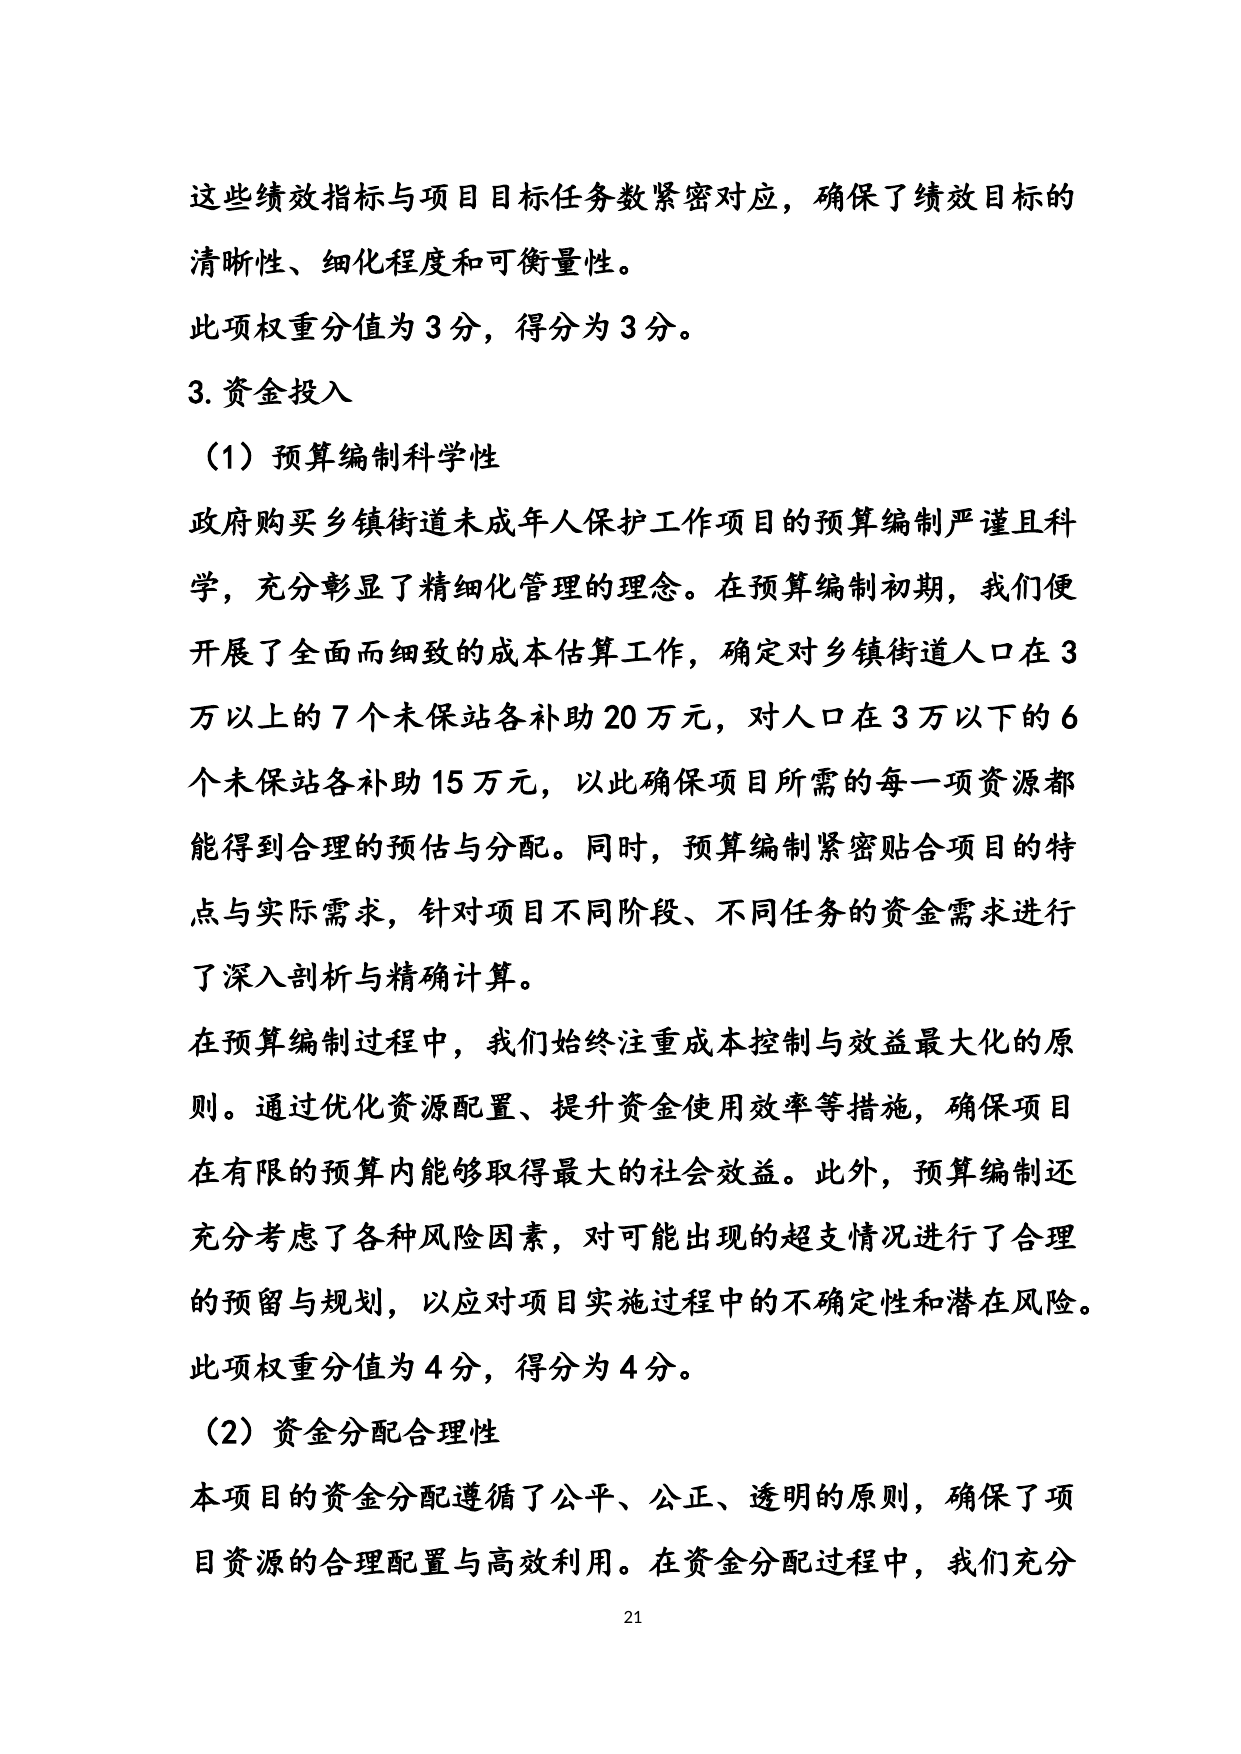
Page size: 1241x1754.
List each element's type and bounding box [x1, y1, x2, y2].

text [187, 162, 1078, 1592]
